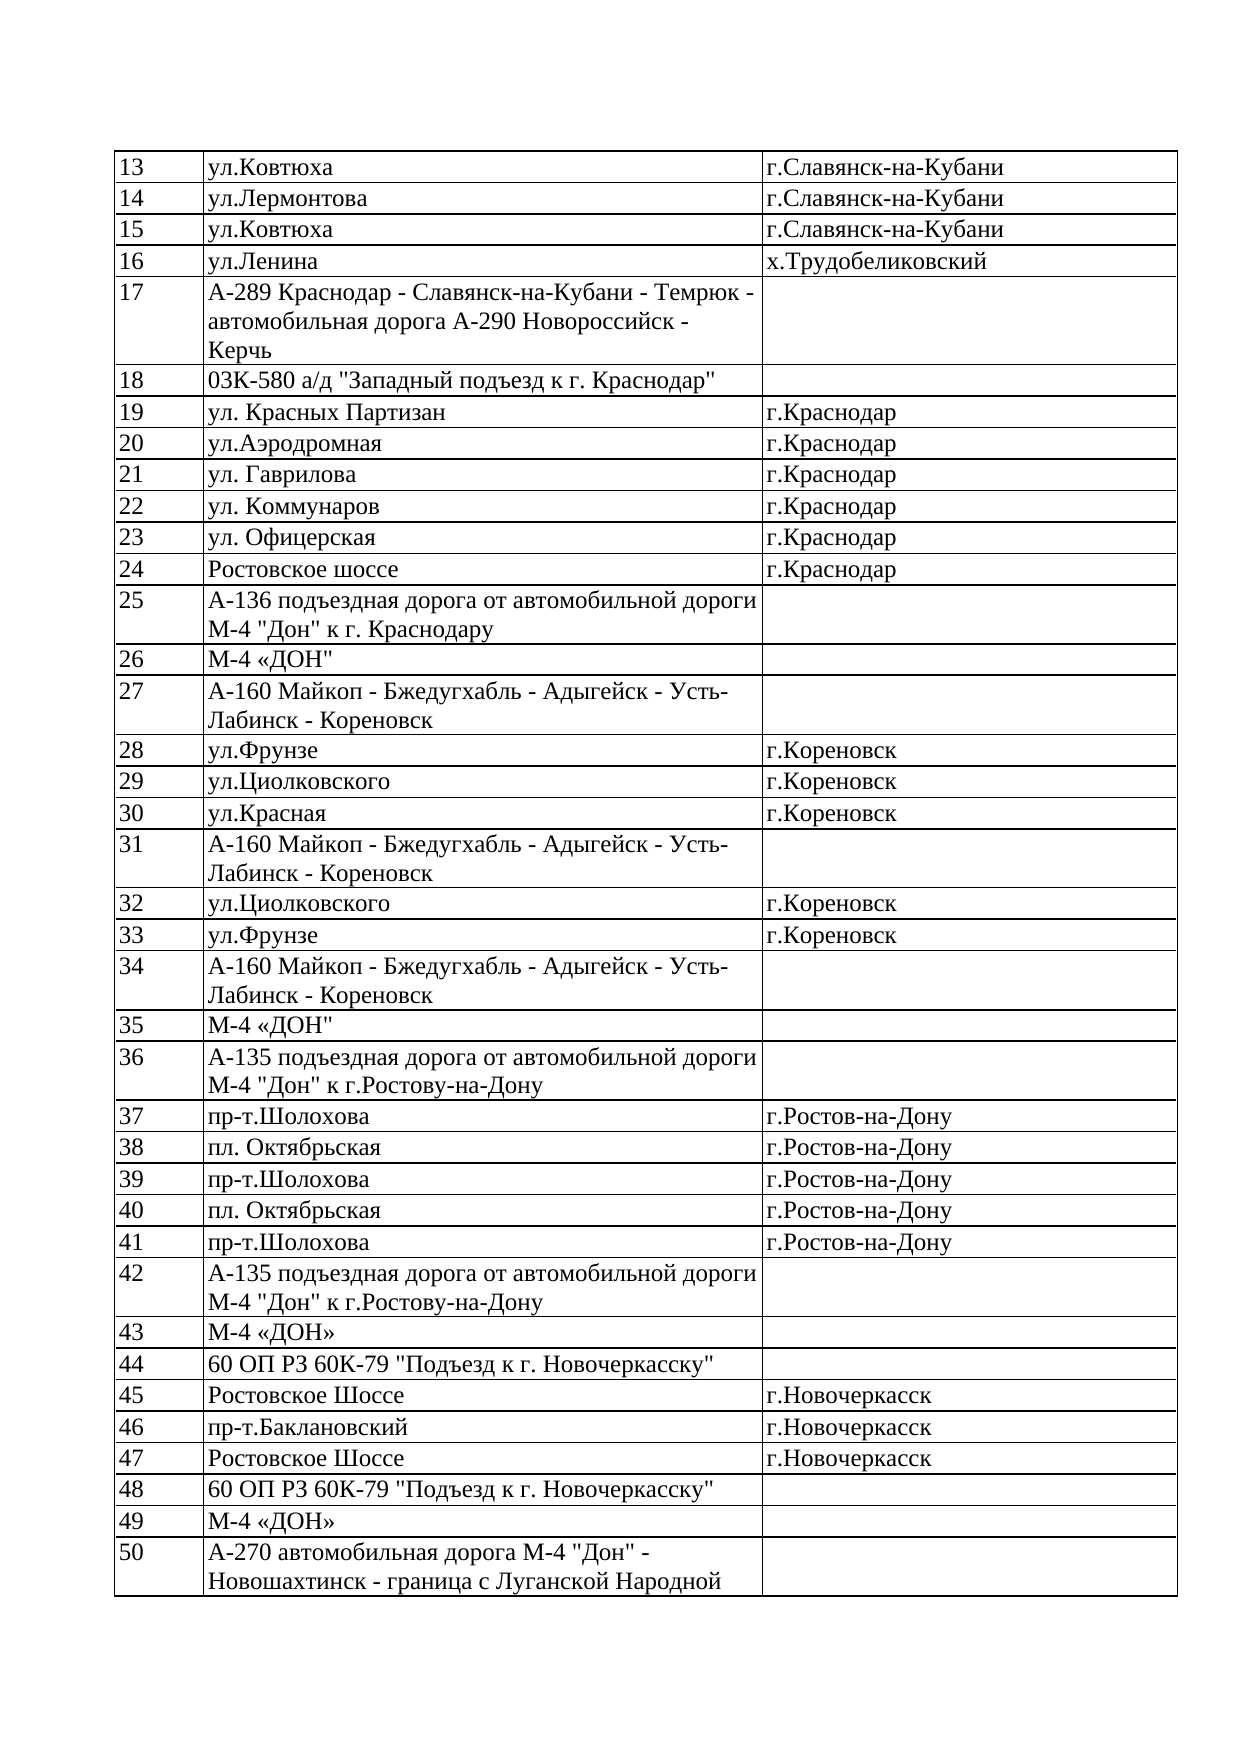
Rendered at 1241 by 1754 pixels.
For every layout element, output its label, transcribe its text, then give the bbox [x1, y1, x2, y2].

table_cell ул. Красных Партизан [204, 397, 762, 427]
table_cell М-4 «ДОН" [204, 645, 762, 674]
table_cell [763, 1473, 1177, 1504]
table_cell 31 [115, 829, 203, 887]
table_cell 36 [115, 1041, 203, 1099]
table_cell 45 [115, 1380, 203, 1410]
table_cell 15 [115, 214, 203, 244]
table_cell М-4 «ДОН" [204, 1011, 762, 1040]
table_cell ул. Офицерская [204, 523, 762, 552]
table_cell г.Краснодар [763, 458, 1177, 489]
table_cell 50 [115, 1537, 203, 1595]
table_cell 16 [115, 245, 203, 276]
table_cell ул.Красная [204, 798, 762, 828]
table_cell Ростовское Шоссе [204, 1443, 762, 1473]
table_cell [763, 364, 1177, 395]
table_cell А-160 Майкоп - Бжедугхабль - Адыгейск - Усть-Лабинск - Кореновск [204, 676, 762, 733]
table_cell г.Новочеркасск [763, 1410, 1177, 1442]
table_cell [763, 1347, 1177, 1379]
table_cell 29 [115, 766, 203, 796]
table_cell 30 [115, 798, 203, 828]
table_cell [763, 1316, 1177, 1347]
table_cell г.Кореновск [763, 796, 1177, 828]
table_cell ул. Коммунаров [204, 491, 762, 521]
table_cell пр-т.Баклановский [204, 1412, 762, 1442]
table_cell г.Краснодар [763, 395, 1177, 427]
table_cell А-136 подъездная дорога от автомобильной дороги М-4 "Дон" к г. Краснодару [204, 586, 762, 643]
table_cell А-160 Майкоп - Бжедугхабль - Адыгейск - Усть-Лабинск - Кореновск [204, 830, 762, 887]
table_cell [763, 276, 1177, 364]
table_cell 46 [115, 1411, 203, 1442]
table_cell г.Кореновск [763, 887, 1177, 918]
table_cell [763, 1505, 1177, 1536]
table_cell г.Кореновск [763, 765, 1177, 796]
table_cell 23 [115, 522, 203, 552]
table_cell [763, 1257, 1177, 1316]
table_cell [763, 152, 1177, 181]
table_cell А-135 подъездная дорога от автомобильной дороги М-4 "Дон" к г.Ростову-на-Дону [204, 1258, 762, 1316]
table_cell 60 ОП РЗ 60К-79 "Подъезд к г. Новочеркасску" [204, 1475, 762, 1504]
table_cell г.Новочеркасск [763, 1442, 1177, 1473]
table_cell Ростовское Шоссе [204, 1380, 762, 1410]
table_cell 43 [115, 1317, 203, 1347]
table_cell 60 ОП РЗ 60К-79 "Подъезд к г. Новочеркасску" [204, 1349, 762, 1379]
table_cell г.Кореновск [763, 918, 1177, 950]
table_cell А-160 Майкоп - Бжедугхабль - Адыгейск - Усть-Лабинск - Кореновск [204, 951, 762, 1009]
table_cell 28 [115, 735, 203, 765]
table_cell г.Ростов-на-Дону [763, 1099, 1177, 1131]
table_cell г.Славянск-на-Кубани [763, 213, 1177, 244]
table_cell 42 [115, 1258, 203, 1316]
table_cell 20 [115, 428, 203, 458]
table_cell пр-т.Шолохова [204, 1227, 762, 1257]
table_cell [763, 643, 1177, 674]
table_cell 33 [115, 919, 203, 950]
table_cell г.Краснодар [763, 521, 1177, 552]
table_cell [763, 674, 1177, 733]
table_cell г.Краснодар [763, 427, 1177, 458]
table_cell 22 [115, 491, 203, 521]
table_cell 48 [115, 1474, 203, 1504]
table_cell ул.Ковтюха [204, 215, 762, 244]
table_cell пл. Октябрьская [204, 1195, 762, 1225]
table_cell 24 [115, 554, 203, 584]
table_cell 47 [115, 1443, 203, 1473]
table_cell [763, 584, 1177, 643]
table_cell 38 [115, 1132, 203, 1162]
table_cell 14 [115, 183, 203, 213]
table_cell 40 [115, 1195, 203, 1225]
table_cell 21 [115, 459, 203, 489]
table_cell 34 [115, 951, 203, 1009]
table_cell г.Ростов-на-Дону [763, 1131, 1177, 1162]
table_cell пл. Октябрьская [204, 1132, 762, 1162]
table_cell г.Славянск-на-Кубани [763, 181, 1177, 213]
table_cell ул.Лермонтова [204, 183, 762, 213]
table_cell [763, 1009, 1177, 1040]
table_cell г.Краснодар [763, 490, 1177, 521]
table_cell А-289 Краснодар - Славянск-на-Кубани - Темрюк - автомобильная дорога А-290 Новороссийск - Керчь [204, 277, 762, 364]
table_cell пр-т.Шолохова [204, 1101, 762, 1131]
table_cell г.Ростов-на-Дону [763, 1194, 1177, 1225]
table_cell г.Ростов-на-Дону [763, 1162, 1177, 1194]
table_cell М-4 «ДОН» [204, 1506, 762, 1536]
table_cell [763, 1536, 1177, 1595]
table_cell 13 [115, 152, 203, 181]
table_cell х.Трудобеликовский [763, 244, 1177, 276]
table_cell 18 [115, 365, 203, 395]
table_cell 19 [115, 396, 203, 427]
table_cell М-4 «ДОН» [204, 1317, 762, 1347]
table_cell 03К-580 а/д "Западный подъезд к г. Краснодар" [204, 365, 762, 395]
table_cell 17 [115, 277, 203, 364]
table_cell ул.Ковтюха [204, 152, 762, 181]
table_cell 37 [115, 1100, 203, 1131]
table_cell [763, 828, 1177, 887]
table_cell пр-т.Шолохова [204, 1164, 762, 1194]
table_cell ул.Ленина [204, 246, 762, 276]
table_cell Ростовское шоссе [204, 554, 762, 584]
table_cell г.Краснодар [763, 553, 1177, 584]
table_cell 25 [115, 585, 203, 643]
table_cell ул. Гаврилова [204, 460, 762, 489]
table_cell 49 [115, 1506, 203, 1536]
table_cell [763, 1040, 1177, 1099]
table_cell ул.Циолковского [204, 767, 762, 796]
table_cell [204, 1538, 762, 1595]
table_cell 32 [115, 888, 203, 918]
table_cell [763, 950, 1177, 1009]
table_cell 39 [115, 1163, 203, 1194]
table_cell г.Ростов-на-Дону [763, 1225, 1177, 1257]
table_cell ул.Фрунзе [204, 920, 762, 950]
table_cell г.Кореновск [763, 734, 1177, 765]
table_cell 27 [115, 675, 203, 733]
table_cell ул.Аэродромная [204, 428, 762, 458]
table_cell 44 [115, 1348, 203, 1379]
table_cell 41 [115, 1226, 203, 1257]
table_cell 26 [115, 644, 203, 674]
table_cell г.Новочеркасск [763, 1379, 1177, 1410]
table_cell 35 [115, 1010, 203, 1040]
table_cell ул.Циолковского [204, 888, 762, 918]
table_cell ул.Фрунзе [204, 735, 762, 765]
table_cell А-135 подъездная дорога от автомобильной дороги М-4 "Дон" к г.Ростову-на-Дону [204, 1042, 762, 1099]
